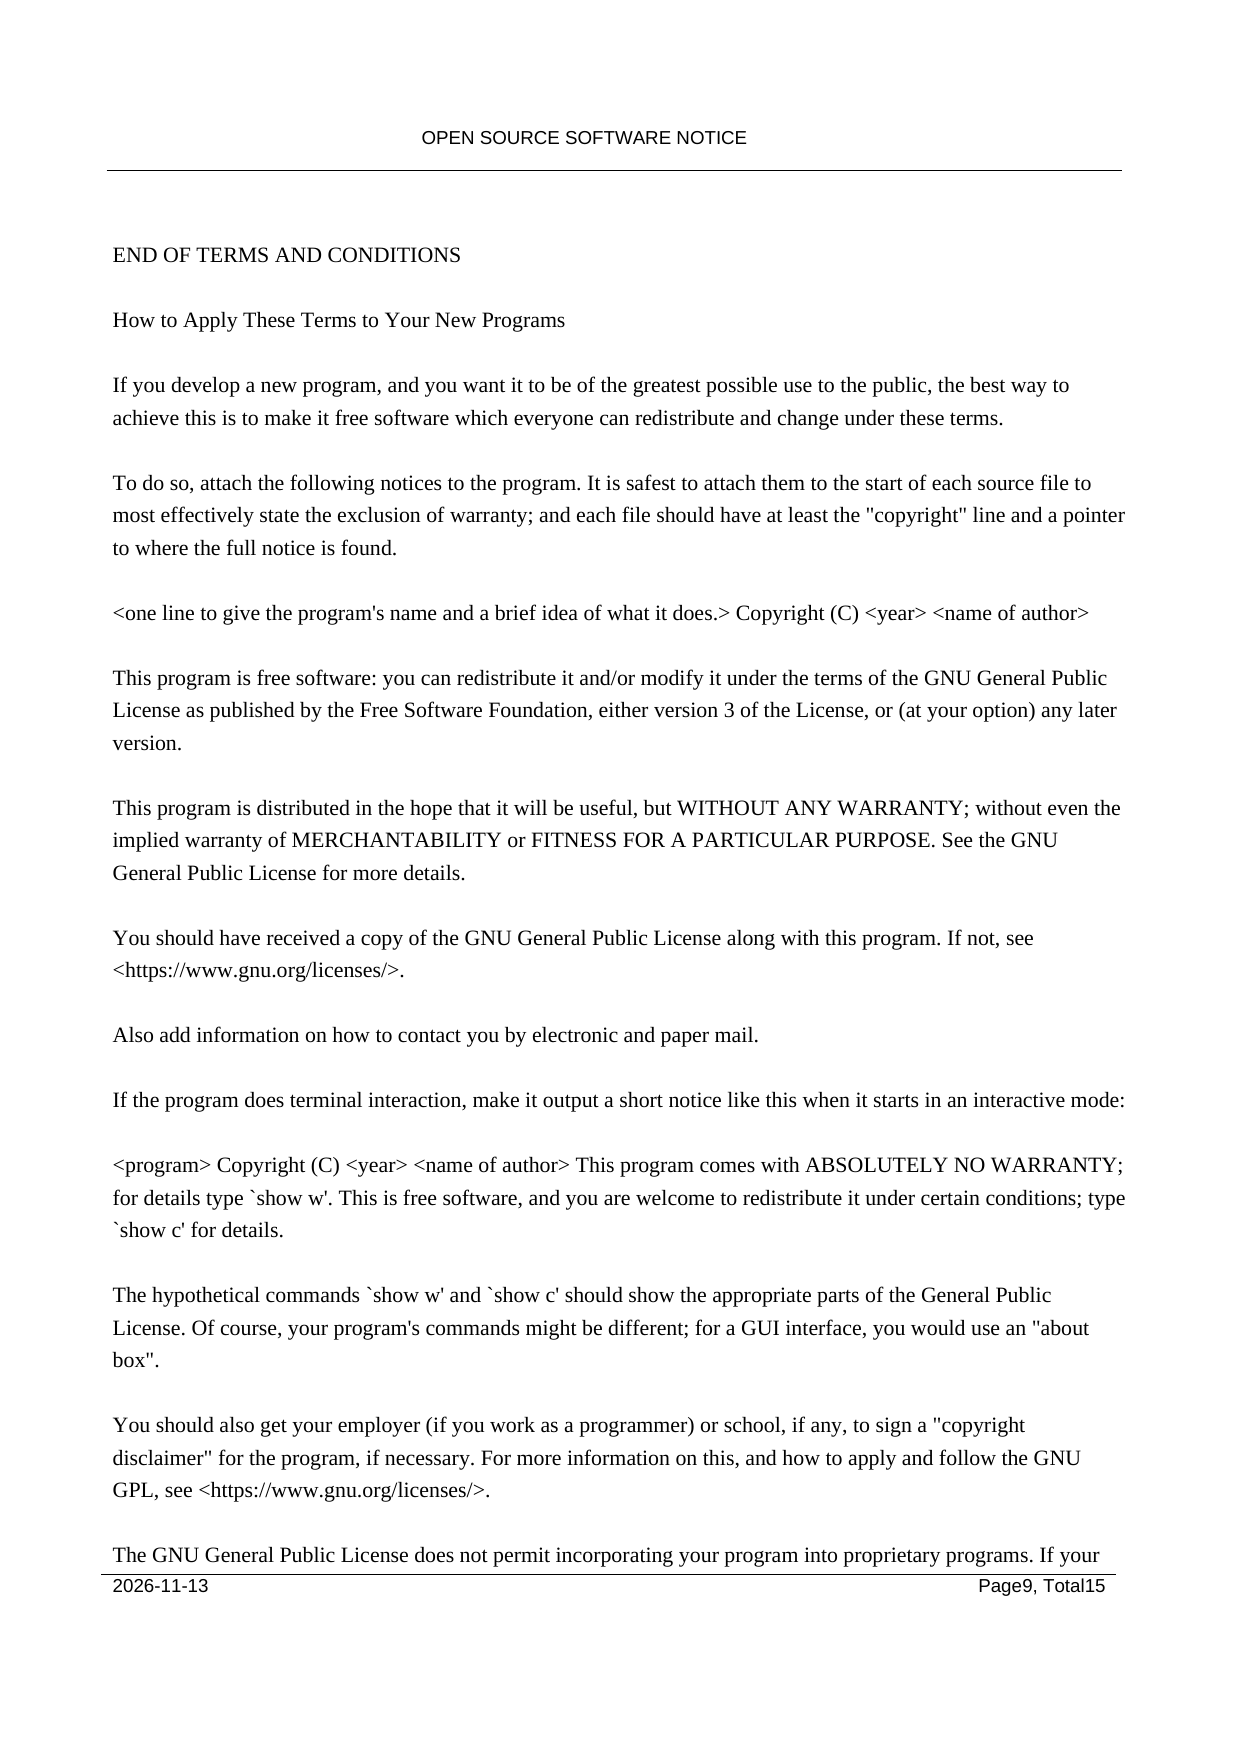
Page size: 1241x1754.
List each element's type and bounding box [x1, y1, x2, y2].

text [112, 206, 1128, 1571]
